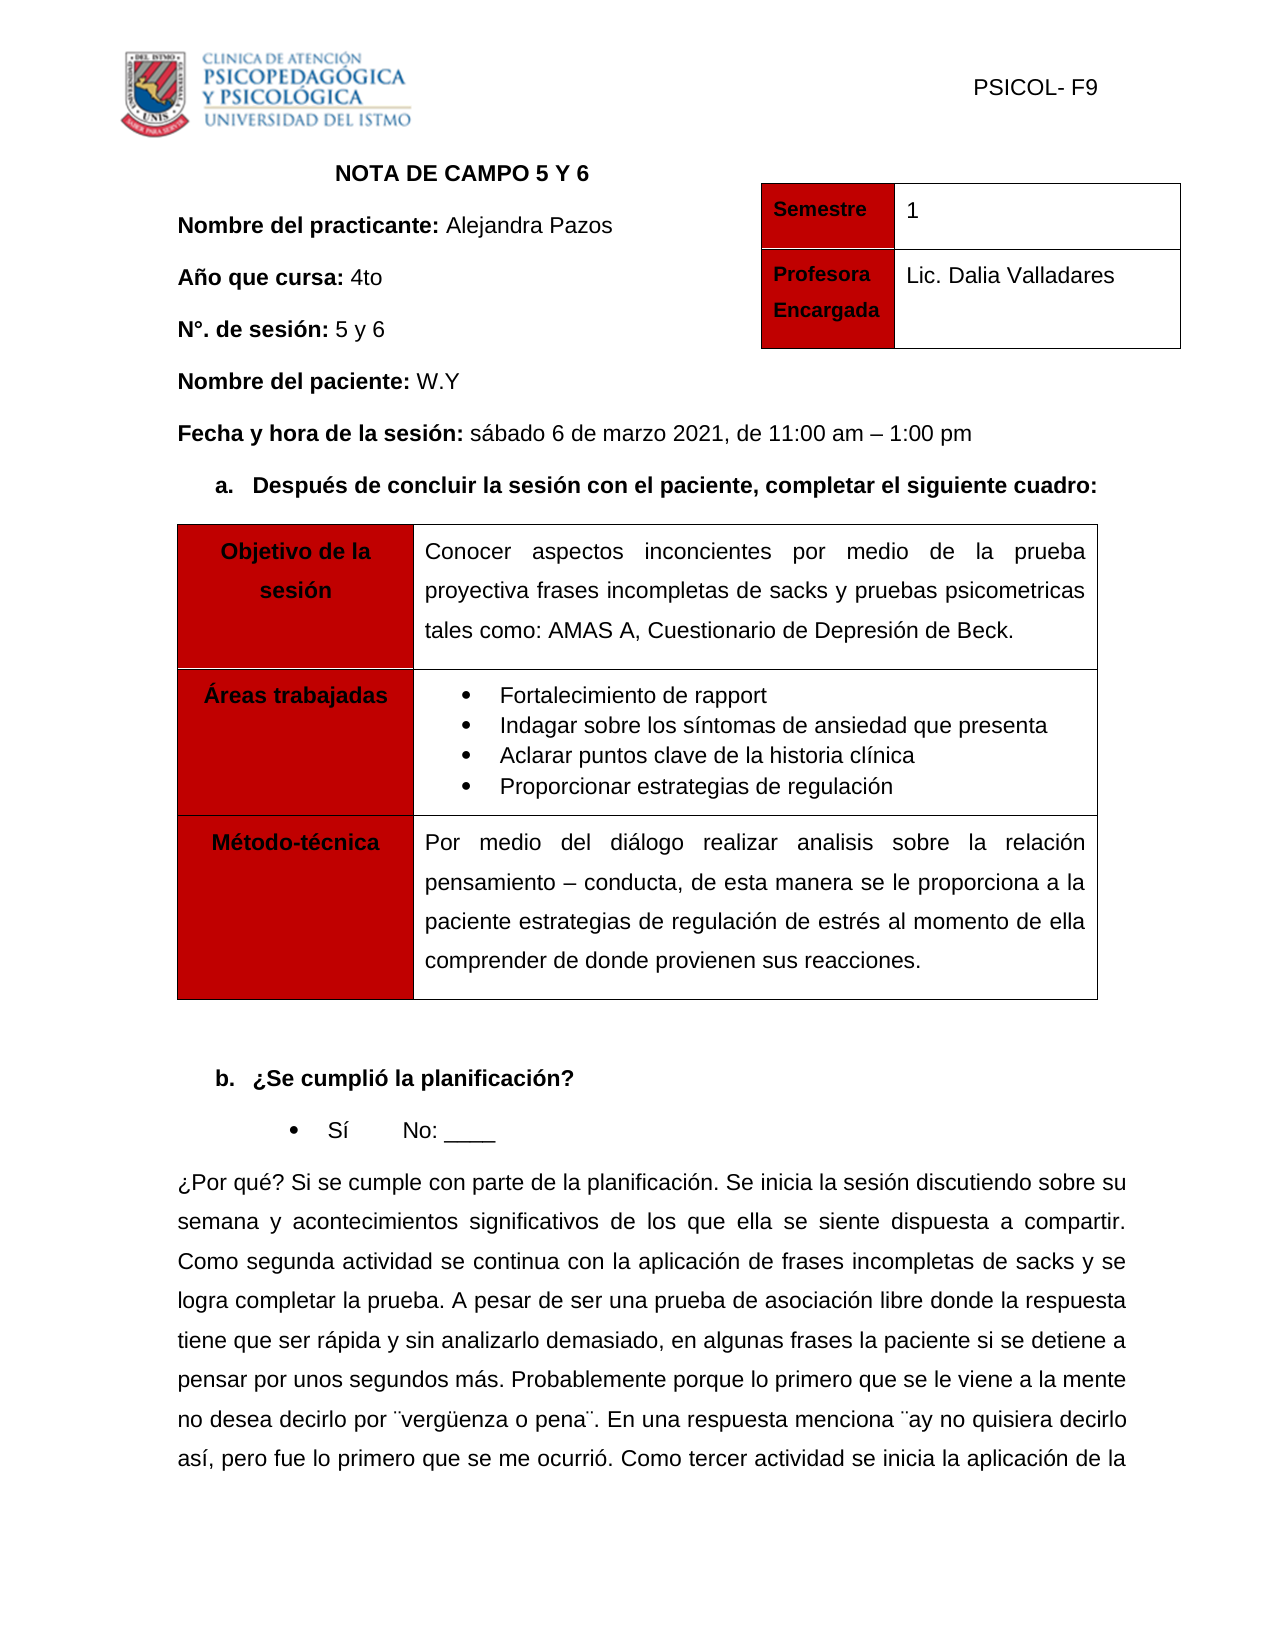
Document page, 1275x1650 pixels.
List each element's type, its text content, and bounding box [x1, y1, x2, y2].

table_cell Áreas trabajadas [178, 670, 413, 815]
list Sí No: ____ [290, 1117, 1127, 1143]
text Año que cursa: 4to [177, 264, 761, 291]
text Nombre del paciente: W.Y [177, 368, 1127, 394]
text NOTA DE CAMPO 5 Y 6 [177, 160, 1127, 187]
table_cell Fortalecimiento de rapport Indagar sobre los síntomas de ansiedad que presenta Aclarar puntos clave de la historia clínica Proporcionar estrategias de regulación [414, 670, 1097, 815]
table_header Objetivo de la sesión [178, 525, 413, 668]
table_header Semestre [762, 184, 894, 248]
text N°. de sesión: 5 y 6 [177, 316, 761, 342]
table_header 1 [895, 184, 1180, 248]
text Nombre del practicante: Alejandra Pazos [177, 212, 761, 238]
list Después de concluir la sesión con el paciente, completar el siguiente cuadro: [215, 472, 1127, 498]
table_cell Método-técnica [178, 816, 413, 999]
table_cell Profesora Encargada [762, 250, 894, 348]
table_cell Lic. Dalia Valladares [895, 250, 1180, 348]
text Fecha y hora de la sesión: sábado 6 de marzo 2021, de 11:00 am – 1:00 pm [177, 420, 1127, 446]
list ¿Se cumplió la planificación? [215, 1065, 1127, 1091]
table_header Conocer aspectos inconcientes por medio de la prueba proyectiva frases incompletas de sacks y pruebas psicometricas tales como: AMAS A, Cuestionario de Depresión de Beck. [414, 525, 1097, 668]
picture [65, 20, 437, 148]
table_cell Por medio del diálogo realizar analisis sobre la relación pensamiento – conducta, de esta manera se le proporciona a la paciente estrategias de regulación de estrés al momento de ella comprender de donde provienen sus reacciones. [414, 816, 1097, 999]
